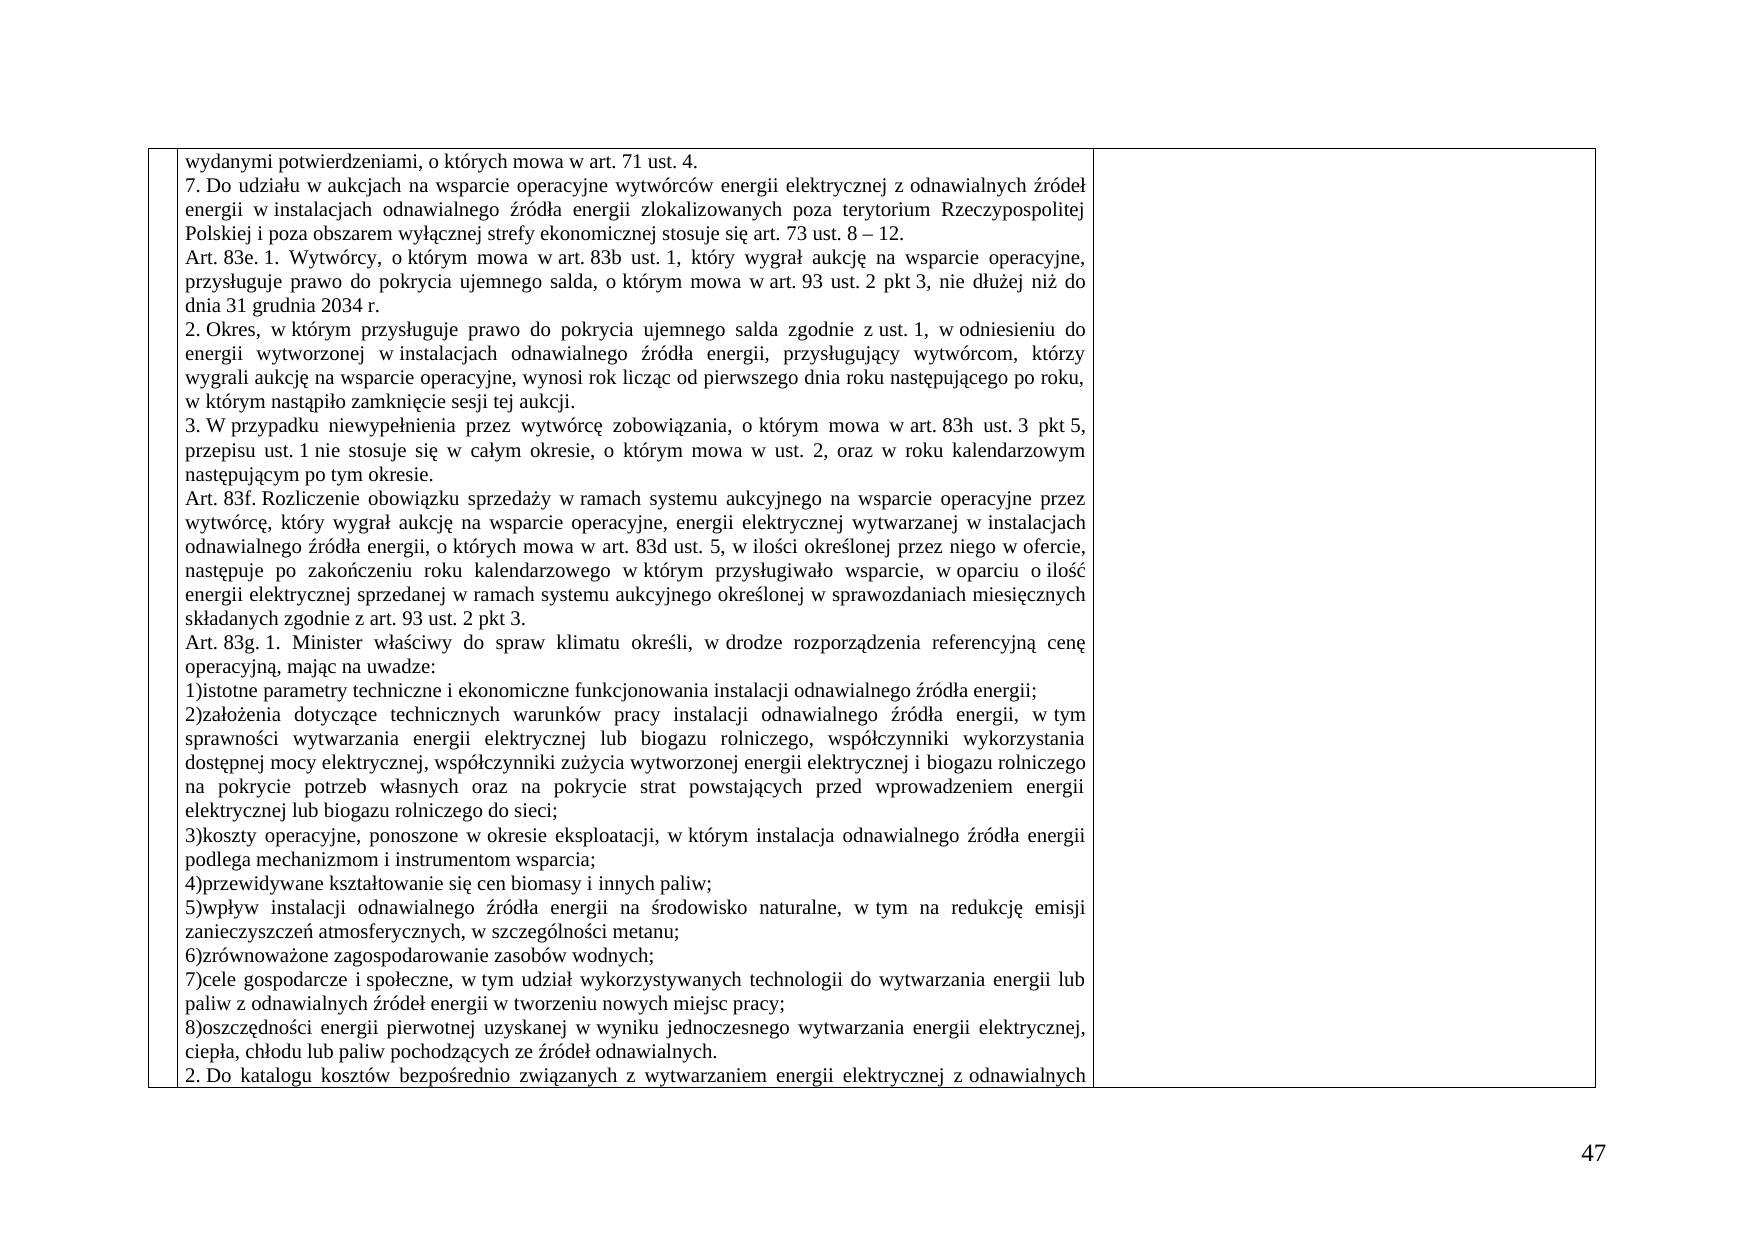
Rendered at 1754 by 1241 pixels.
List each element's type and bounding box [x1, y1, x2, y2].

table_cell [1094, 149, 1595, 1087]
table_cell [149, 149, 177, 1087]
table_cell [178, 149, 1093, 1087]
